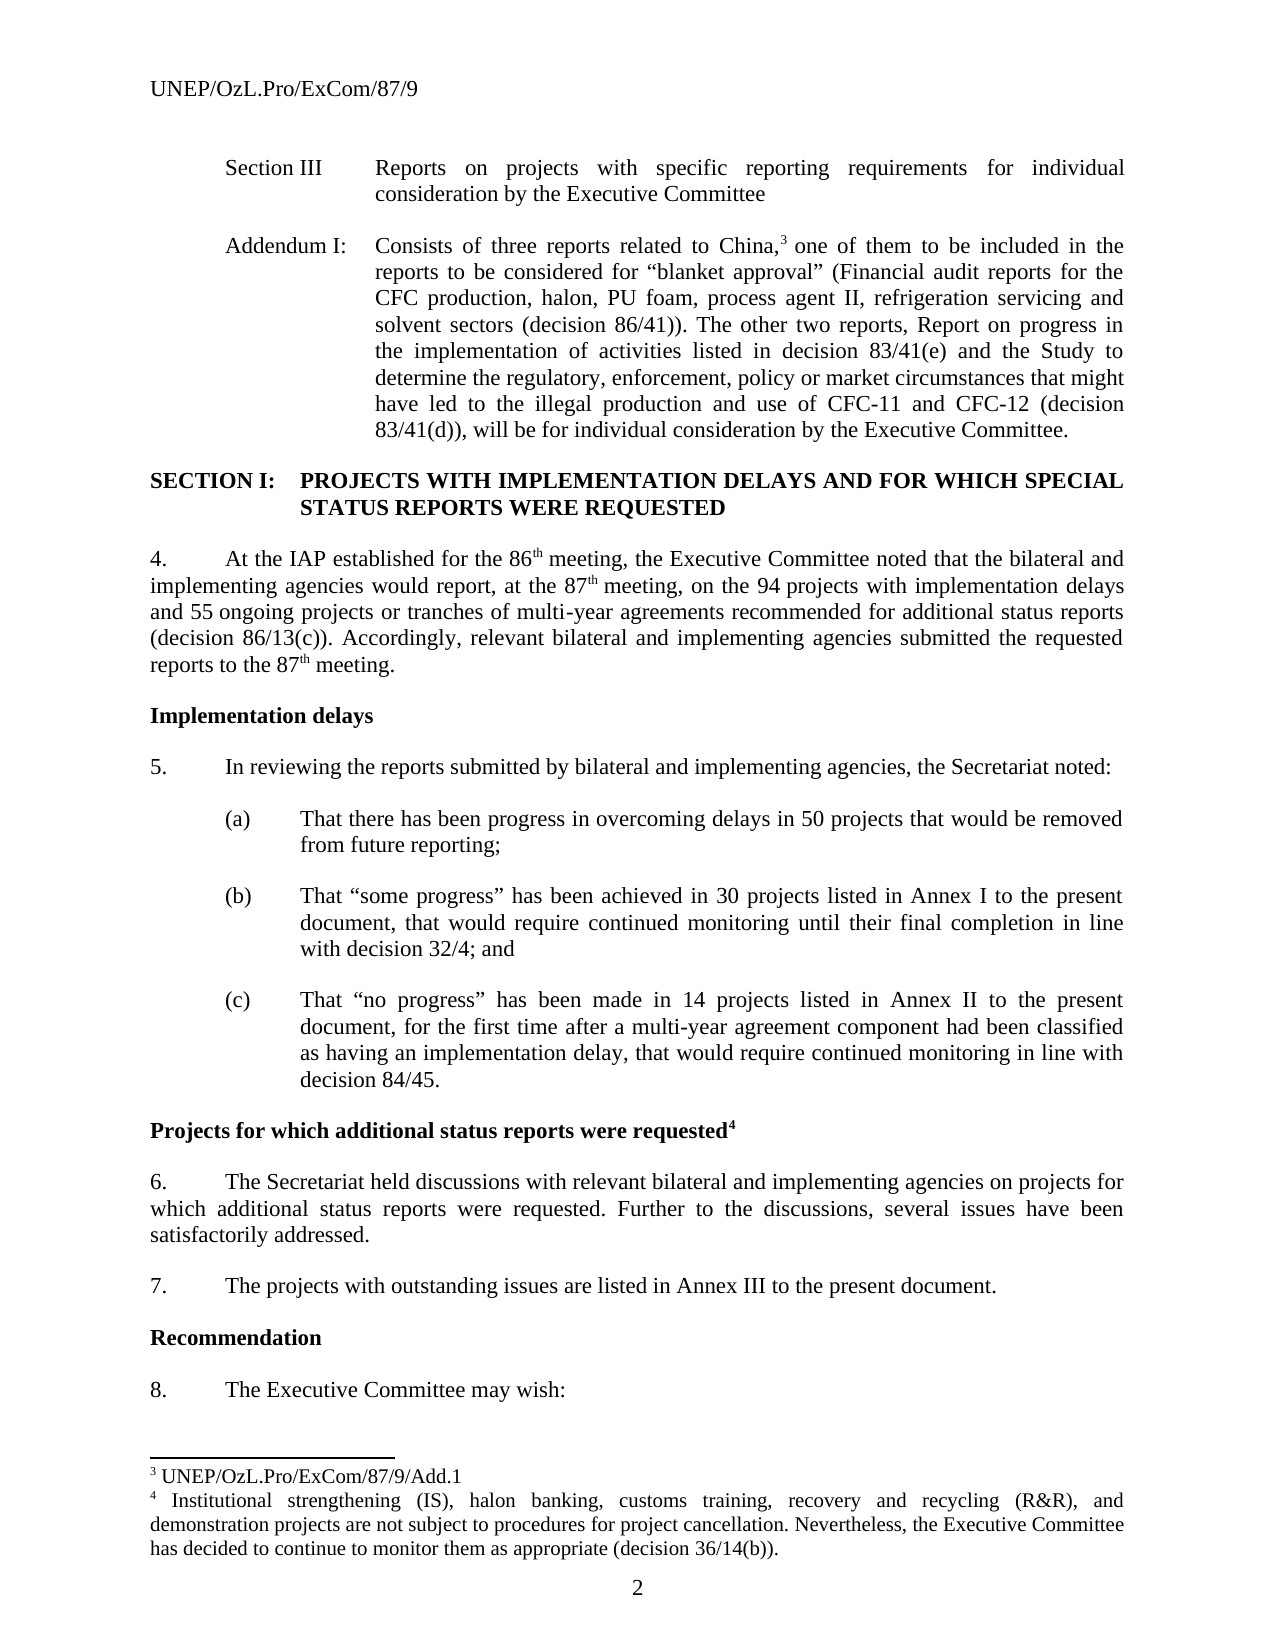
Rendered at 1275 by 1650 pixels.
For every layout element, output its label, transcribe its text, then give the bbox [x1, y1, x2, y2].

subtitle The projects with outstanding issues are listed in Annex III to the present document. [150, 1272, 1125, 1299]
subtitle In reviewing the reports submitted by bilateral and implementing agencies, the Secretariat noted: [150, 753, 1125, 780]
subtitle That “some progress” has been achieved in 30 projects listed in Annex I to the present document, that would require continued monitoring until their final completion in line with decision 32/4; and [225, 882, 1125, 962]
title Projects for which additional status reports were requested [150, 1117, 1125, 1143]
subtitle The Secretariat held discussions with relevant bilateral and implementing agencies on projects for which additional status reports were requested. Further to the discussions, several issues have been satisfactorily addressed. [150, 1168, 1125, 1247]
title Implementation delays [150, 702, 1125, 728]
text Recommendation [150, 1324, 1125, 1350]
subtitle The Executive Committee may wish: [150, 1376, 1125, 1403]
text Addendum I: Consists of three reports related to China, one of them to be included in the reports to be considered for “blanket approval” (Financial audit reports for the CFC production, halon, PU foam, process agent II, refrigeration servicing and solvent sectors (decision 86/41)). The other two reports, Report on progress in the implementation of activities listed in decision 83/41(e) and the Study to determine the regulatory, enforcement, policy or market circumstances that might have led to the illegal production and use of CFC-11 and CFC-12 (decision 83/41(d)), will be for individual consideration by the Executive Committee. [225, 232, 1125, 443]
subtitle That there has been progress in overcoming delays in 50 projects that would be removed from future reporting; [225, 805, 1125, 857]
title SECTION I: PROJECTS WITH IMPLEMENTATION DELAYS AND FOR WHICH SPECIAL STATUS REPORTS WERE REQUESTED [150, 468, 1125, 520]
subtitle That “no progress” has been made in 14 projects listed in Annex II to the present document, for the first time after a multi-year agreement component had been classified as having an implementation delay, that would require continued monitoring in line with decision 84/45. [225, 987, 1125, 1092]
subtitle At the IAP established for the 86th meeting, the Executive Committee noted that the bilateral and implementing agencies would report, at the 87th meeting, on the 94 projects with implementation delays and 55 ongoing projects or tranches of multi-year agreements recommended for additional status reports (decision 86/13(c)). Accordingly, relevant bilateral and implementing agencies submitted the requested reports to the 87th meeting. [150, 545, 1125, 677]
subtitle Section III Reports on projects with specific reporting requirements for individual consideration by the Executive Committee [225, 154, 1125, 207]
